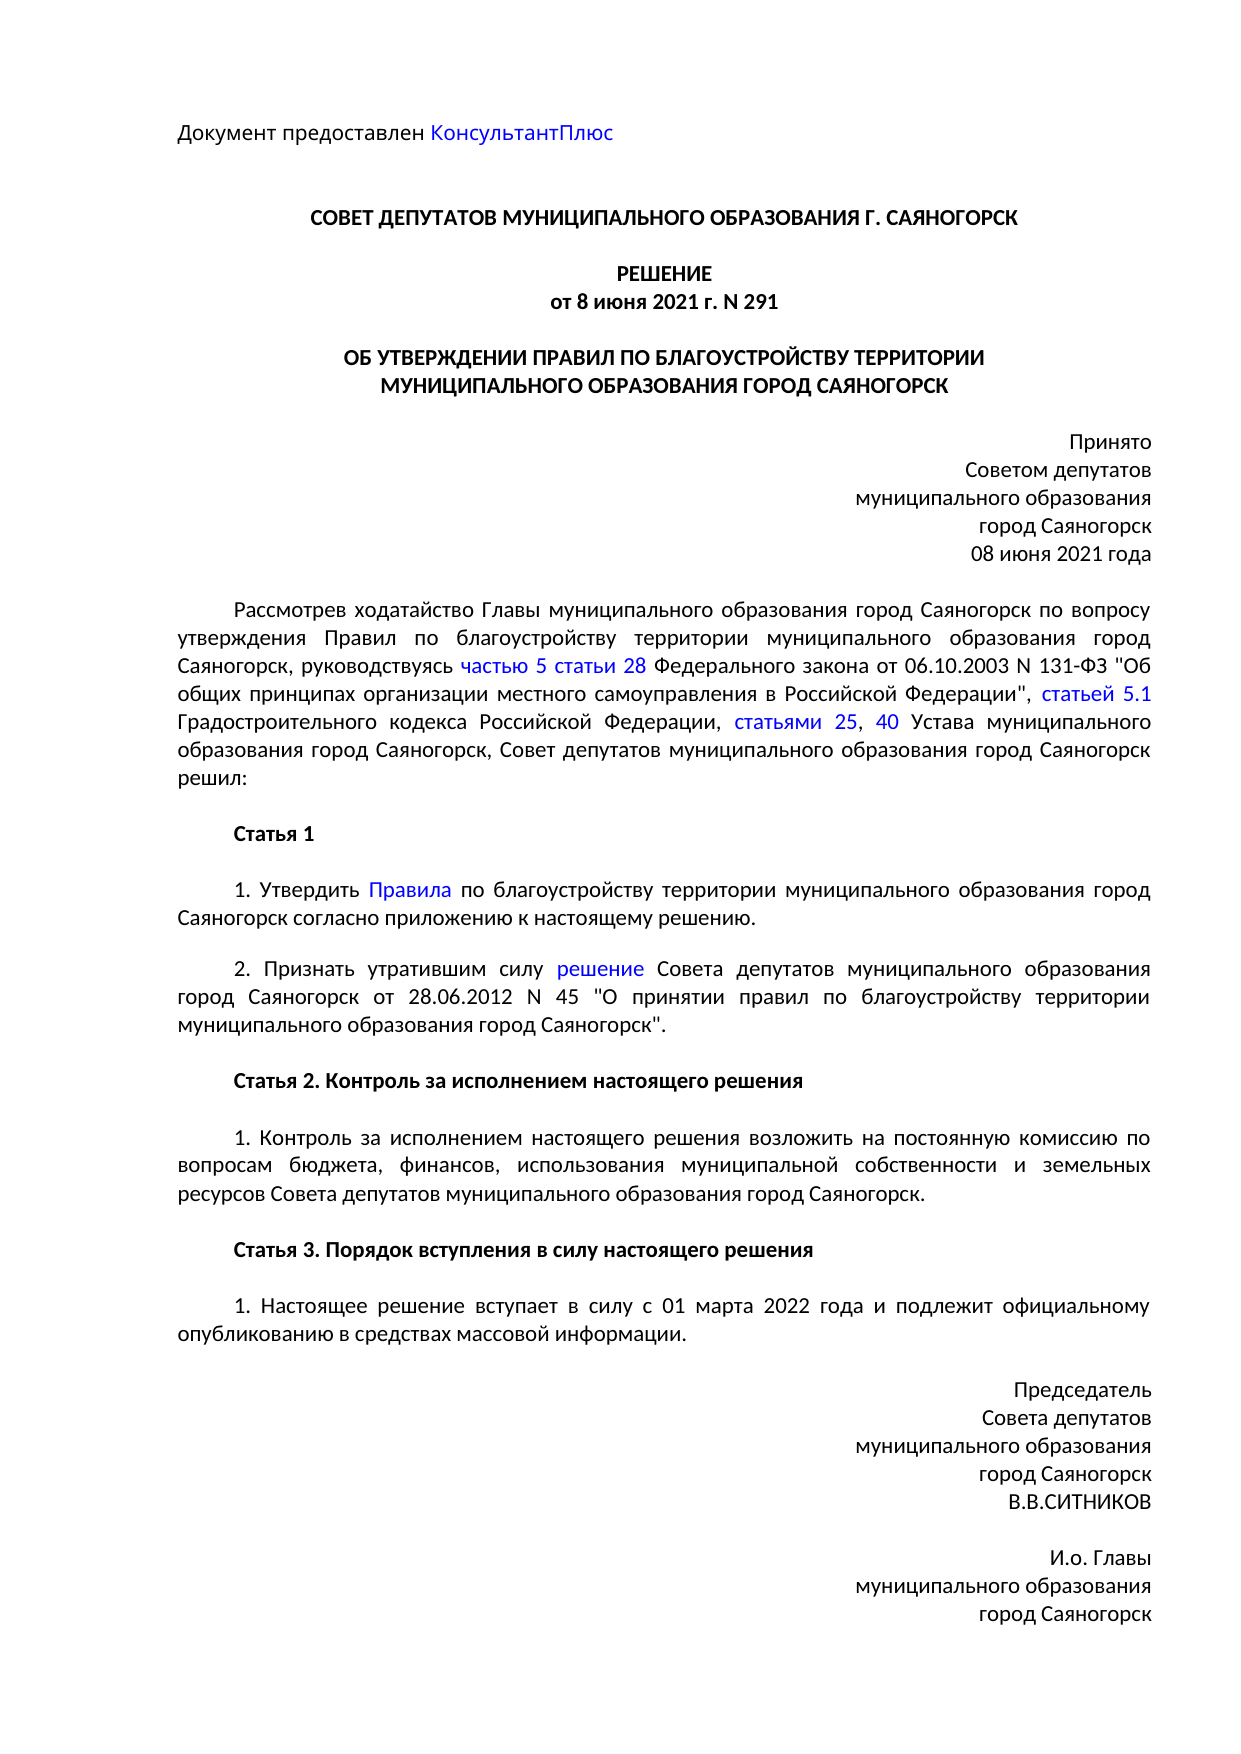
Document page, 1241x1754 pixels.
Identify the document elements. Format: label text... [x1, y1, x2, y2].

text Принято [177, 427, 1152, 455]
title Статья 1 [177, 819, 1152, 847]
text 1. Контроль за исполнением настоящего решения возложить на постоянную комиссию по вопросам бюджета, финансов, использования муниципальной собственности и земельных ресурсов Совета депутатов муниципального образования город Саяногорск. [177, 1123, 1152, 1207]
text 1. Настоящее решение вступает в силу с 01 марта 2022 года и подлежит официальному опубликованию в средствах массовой информации. [177, 1291, 1152, 1347]
text город Саяногорск [177, 1459, 1152, 1487]
title ОБ УТВЕРЖДЕНИИ ПРАВИЛ ПО БЛАГОУСТРОЙСТВУ ТЕРРИТОРИИ [177, 343, 1152, 371]
text 2. Признать утратившим силу решение Совета депутатов муниципального образования город Саяногорск от 28.06.2012 N 45 "О принятии правил по благоустройству территории муниципального образования город Саяногорск". [177, 954, 1152, 1038]
text муниципального образования [177, 483, 1152, 511]
title Статья 3. Порядок вступления в силу настоящего решения [177, 1235, 1152, 1263]
title МУНИЦИПАЛЬНОГО ОБРАЗОВАНИЯ ГОРОД САЯНОГОРСК [177, 371, 1152, 399]
text И.о. Главы [177, 1543, 1152, 1571]
text В.В.СИТНИКОВ [177, 1487, 1152, 1515]
text город Саяногорск [177, 1599, 1152, 1627]
text Председатель [177, 1375, 1152, 1403]
text Рассмотрев ходатайство Главы муниципального образования город Саяногорск по вопросу утверждения Правил по благоустройству территории муниципального образования город Саяногорск, руководствуясь частью 5 статьи 28 Федерального закона от 06.10.2003 N 131-ФЗ "Об общих принципах организации местного самоуправления в Российской Федерации", статьей 5.1 Градостроительного кодекса Российской Федерации, статьями 25, 40 Устава муниципального образования город Саяногорск, Совет депутатов муниципального образования город Саяногорск решил: [177, 595, 1152, 791]
text 1. Утвердить Правила по благоустройству территории муниципального образования город Саяногорск согласно приложению к настоящему решению. [177, 876, 1152, 932]
text муниципального образования [177, 1431, 1152, 1459]
title РЕШЕНИЕ [177, 259, 1152, 287]
title Документ предоставлен КонсультантПлюс [177, 118, 1152, 175]
title СОВЕТ ДЕПУТАТОВ МУНИЦИПАЛЬНОГО ОБРАЗОВАНИЯ Г. САЯНОГОРСК [177, 203, 1152, 231]
text город Саяногорск [177, 511, 1152, 539]
title от 8 июня 2021 г. N 291 [177, 287, 1152, 315]
title Статья 2. Контроль за исполнением настоящего решения [177, 1067, 1152, 1094]
text 08 июня 2021 года [177, 539, 1152, 567]
text муниципального образования [177, 1571, 1152, 1599]
text Совета депутатов [177, 1403, 1152, 1431]
text Советом депутатов [177, 455, 1152, 483]
